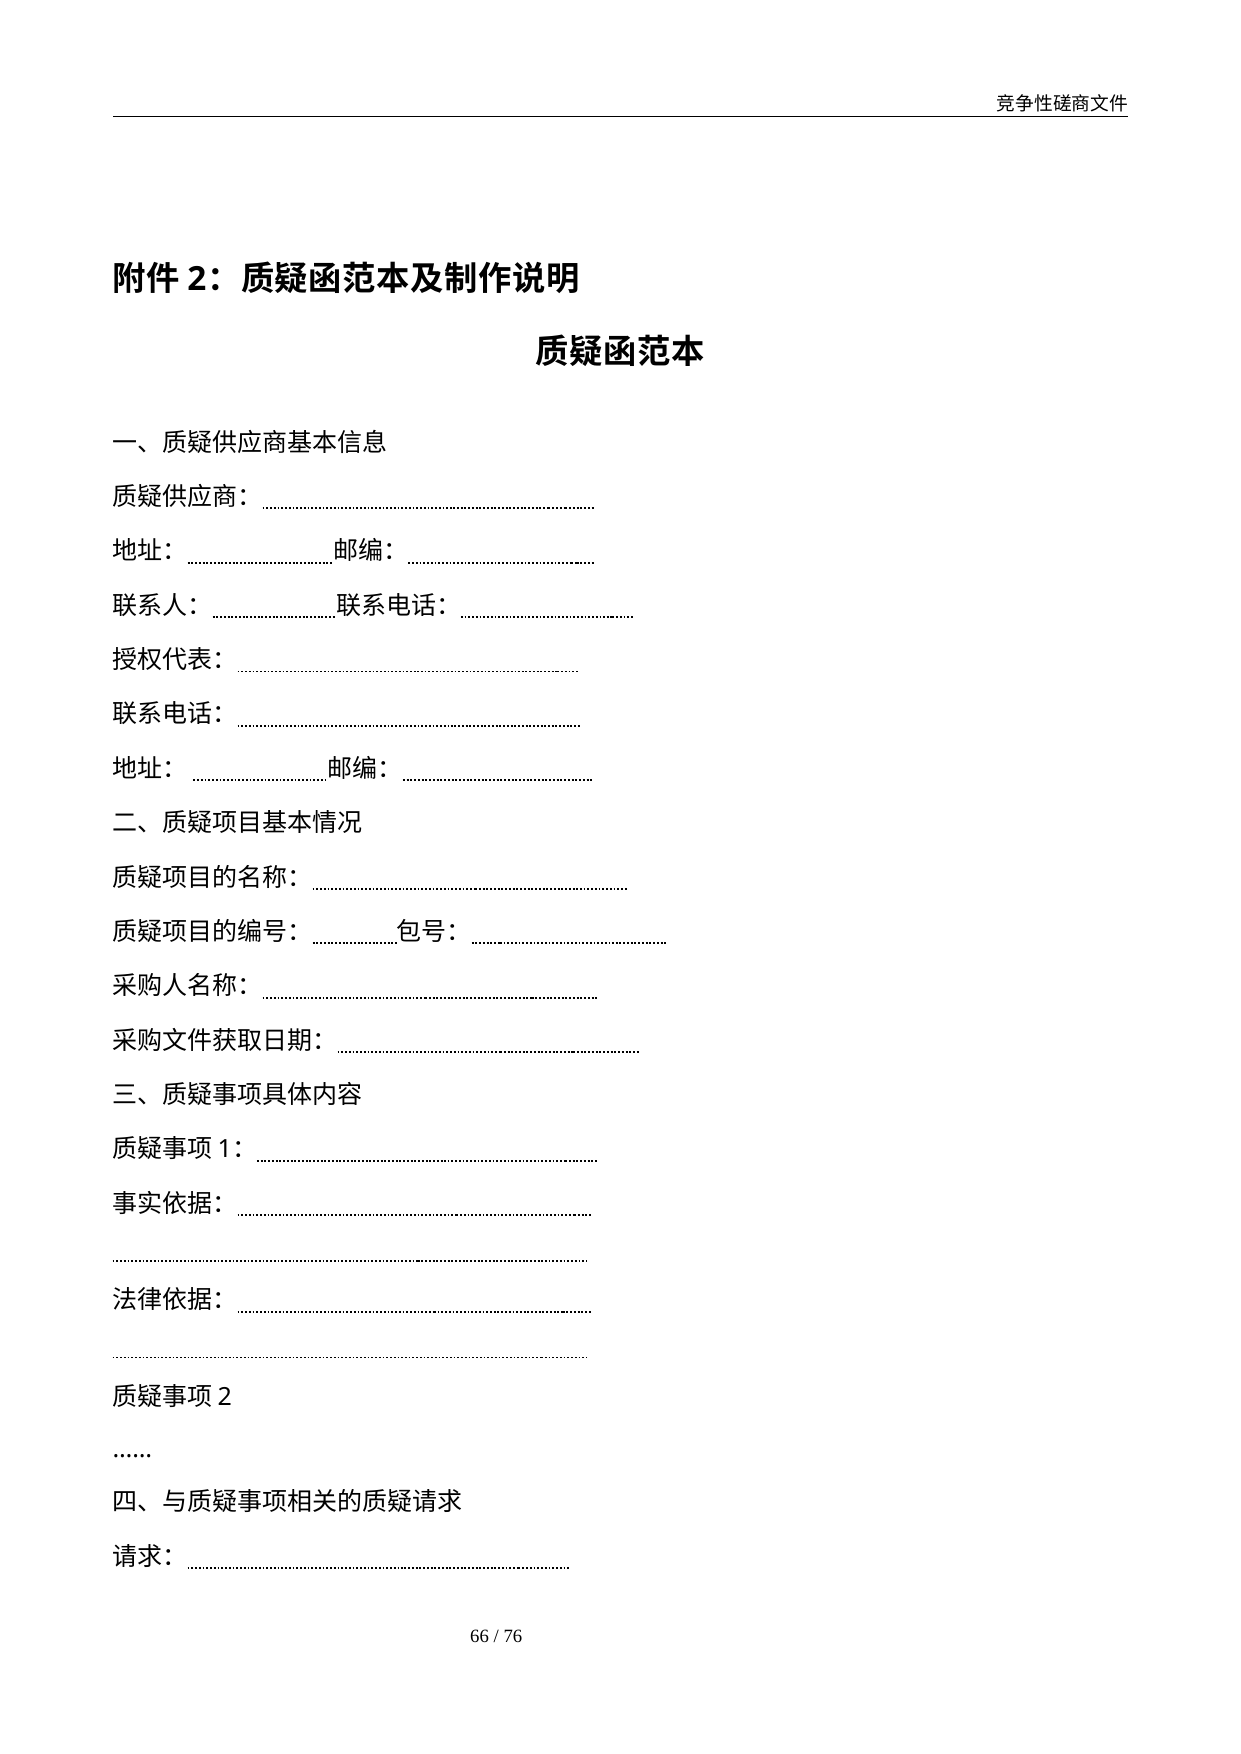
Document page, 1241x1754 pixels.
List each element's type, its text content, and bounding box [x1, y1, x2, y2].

text 质疑事项2 [112, 1376, 1128, 1413]
text 四、与质疑事项相关的质疑请求 [112, 1482, 1128, 1518]
text 二、质疑项目基本情况 [112, 803, 1128, 839]
text 授权代表： [112, 639, 1128, 676]
text 采购文件获取日期： [112, 1020, 1128, 1056]
text 地址： 邮编： [112, 531, 1128, 567]
text 质疑项目的编号： 包号： [112, 911, 1128, 948]
text 质疑事项1： [112, 1129, 1128, 1165]
text 法律依据： [112, 1280, 1128, 1316]
text 一、质疑供应商基本信息 [112, 422, 1128, 458]
text 质疑项目的名称： [112, 857, 1128, 893]
text 附件2：质疑函范本及制作说明 [112, 252, 1128, 301]
text 请求： [112, 1536, 1128, 1572]
text …… [112, 1431, 1128, 1465]
text 事实依据： [112, 1183, 1128, 1219]
text 质疑函范本 [112, 325, 1128, 373]
text 质疑供应商： [112, 476, 1128, 513]
text 联系电话： [112, 694, 1128, 730]
text 地址： 邮编： [112, 748, 1128, 784]
text 采购人名称： [112, 966, 1128, 1002]
text 联系人： 联系电话： [112, 585, 1128, 621]
text 三、质疑事项具体内容 [112, 1074, 1128, 1111]
